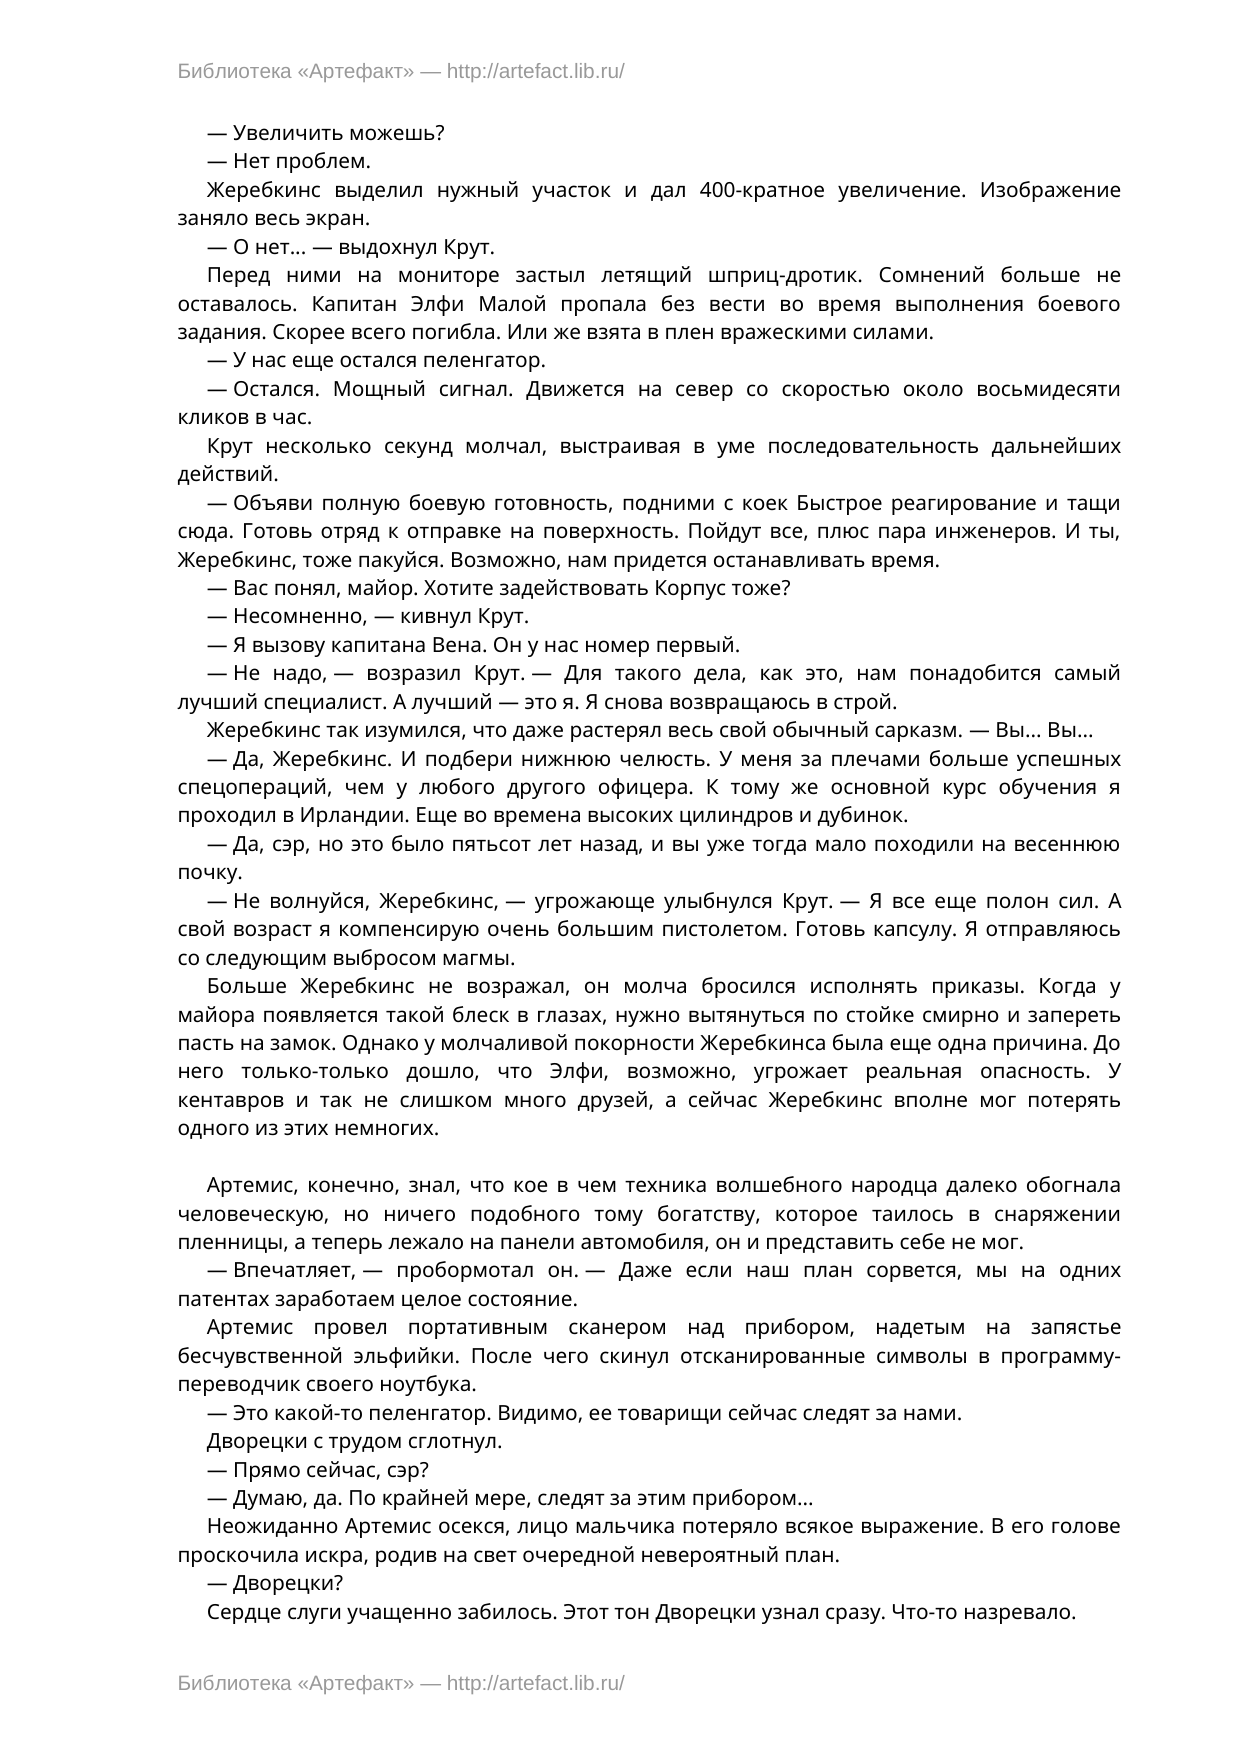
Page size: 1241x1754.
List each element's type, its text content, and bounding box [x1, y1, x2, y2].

text — Остался. Мощный сигнал. Движется на север со скоростью около восьмидесяти кликов в час. [177, 374, 1122, 431]
text Жеребкинс так изумился, что даже растерял весь свой обычный сарказм. — Вы... Вы... [177, 715, 1122, 744]
text — Вас понял, майор. Хотите задействовать Корпус тоже? [177, 573, 1122, 602]
text — У нас еще остался пеленгатор. [177, 346, 1122, 374]
text Артемис провел портативным сканером над прибором, надетым на запястье бесчувственной эльфийки. После чего скинул отсканированные символы в программу-переводчик своего ноутбука. [177, 1312, 1122, 1398]
text — Прямо сейчас, сэр? [177, 1455, 1122, 1483]
text Артемис, конечно, знал, что кое в чем техника волшебного народца далеко обогнала человеческую, но ничего подобного тому богатству, которое таилось в снаряжении пленницы, а теперь лежало на панели автомобиля, он и представить себе не мог. [177, 1170, 1122, 1256]
text — Да, Жеребкинс. И подбери нижнюю челюсть. У меня за плечами больше успешных спецопераций, чем у любого другого офицера. К тому же основной курс обучения я проходил в Ирландии. Еще во времена высоких цилиндров и дубинок. [177, 744, 1122, 829]
text Крут несколько секунд молчал, выстраивая в уме последовательность дальнейших действий. [177, 431, 1122, 488]
text — Да, сэр, но это было пятьсот лет назад, и вы уже тогда мало походили на весеннюю почку. [177, 829, 1122, 886]
text — Не надо, — возразил Крут. — Для такого дела, как это, нам понадобится самый лучший специалист. А лучший — это я. Я снова возвращаюсь в строй. [177, 658, 1122, 715]
text — Я вызову капитана Вена. Он у нас номер первый. [177, 630, 1122, 658]
text — Впечатляет, — пробормотал он. — Даже если наш план сорвется, мы на одних патентах заработаем целое состояние. [177, 1256, 1122, 1312]
text Больше Жеребкинс не возражал, он молча бросился исполнять приказы. Когда у майора появляется такой блеск в глазах, нужно вытянуться по стойке смирно и запереть пасть на замок. Однако у молчаливой покорности Жеребкинса была еще одна причина. До него только-только дошло, что Элфи, возможно, угрожает реальная опасность. У кентавров и так не слишком много друзей, а сейчас Жеребкинс вполне мог потерять одного из этих немногих. [177, 971, 1122, 1142]
text Неожиданно Артемис осекся, лицо мальчика потеряло всякое выражение. В его голове проскочила искра, родив на свет очередной невероятный план. [177, 1512, 1122, 1568]
text — Нет проблем. [177, 147, 1122, 175]
text — Это какой-то пеленгатор. Видимо, ее товарищи сейчас следят за нами. [177, 1398, 1122, 1426]
text — Несомненно, — кивнул Крут. [177, 602, 1122, 630]
text Жеребкинс выделил нужный участок и дал 400-кратное увеличение. Изображение заняло весь экран. [177, 175, 1122, 232]
text — Не волнуйся, Жеребкинс, — угрожающе улыбнулся Крут. — Я все еще полон сил. А свой возраст я компенсирую очень большим пистолетом. Готовь капсулу. Я отправляюсь со следующим выбросом магмы. [177, 886, 1122, 971]
text — Объяви полную боевую готовность, подними с коек Быстрое реагирование и тащи сюда. Готовь отряд к отправке на поверхность. Пойдут все, плюс пара инженеров. И ты, Жеребкинс, тоже пакуйся. Возможно, нам придется останавливать время. [177, 488, 1122, 573]
text — О нет... — выдохнул Крут. [177, 232, 1122, 260]
text — Думаю, да. По крайней мере, следят за этим прибором... [177, 1483, 1122, 1512]
text Перед ними на мониторе застыл летящий шприц-дротик. Сомнений больше не оставалось. Капитан Элфи Малой пропала без вести во время выполнения боевого задания. Скорее всего погибла. Или же взята в плен вражескими силами. [177, 260, 1122, 346]
text Дворецки с трудом сглотнул. [177, 1426, 1122, 1455]
text Сердце слуги учащенно забилось. Этот тон Дворецки узнал сразу. Что-то назревало. [177, 1597, 1122, 1625]
text — Увеличить можешь? [177, 118, 1122, 147]
text — Дворецки? [177, 1568, 1122, 1597]
